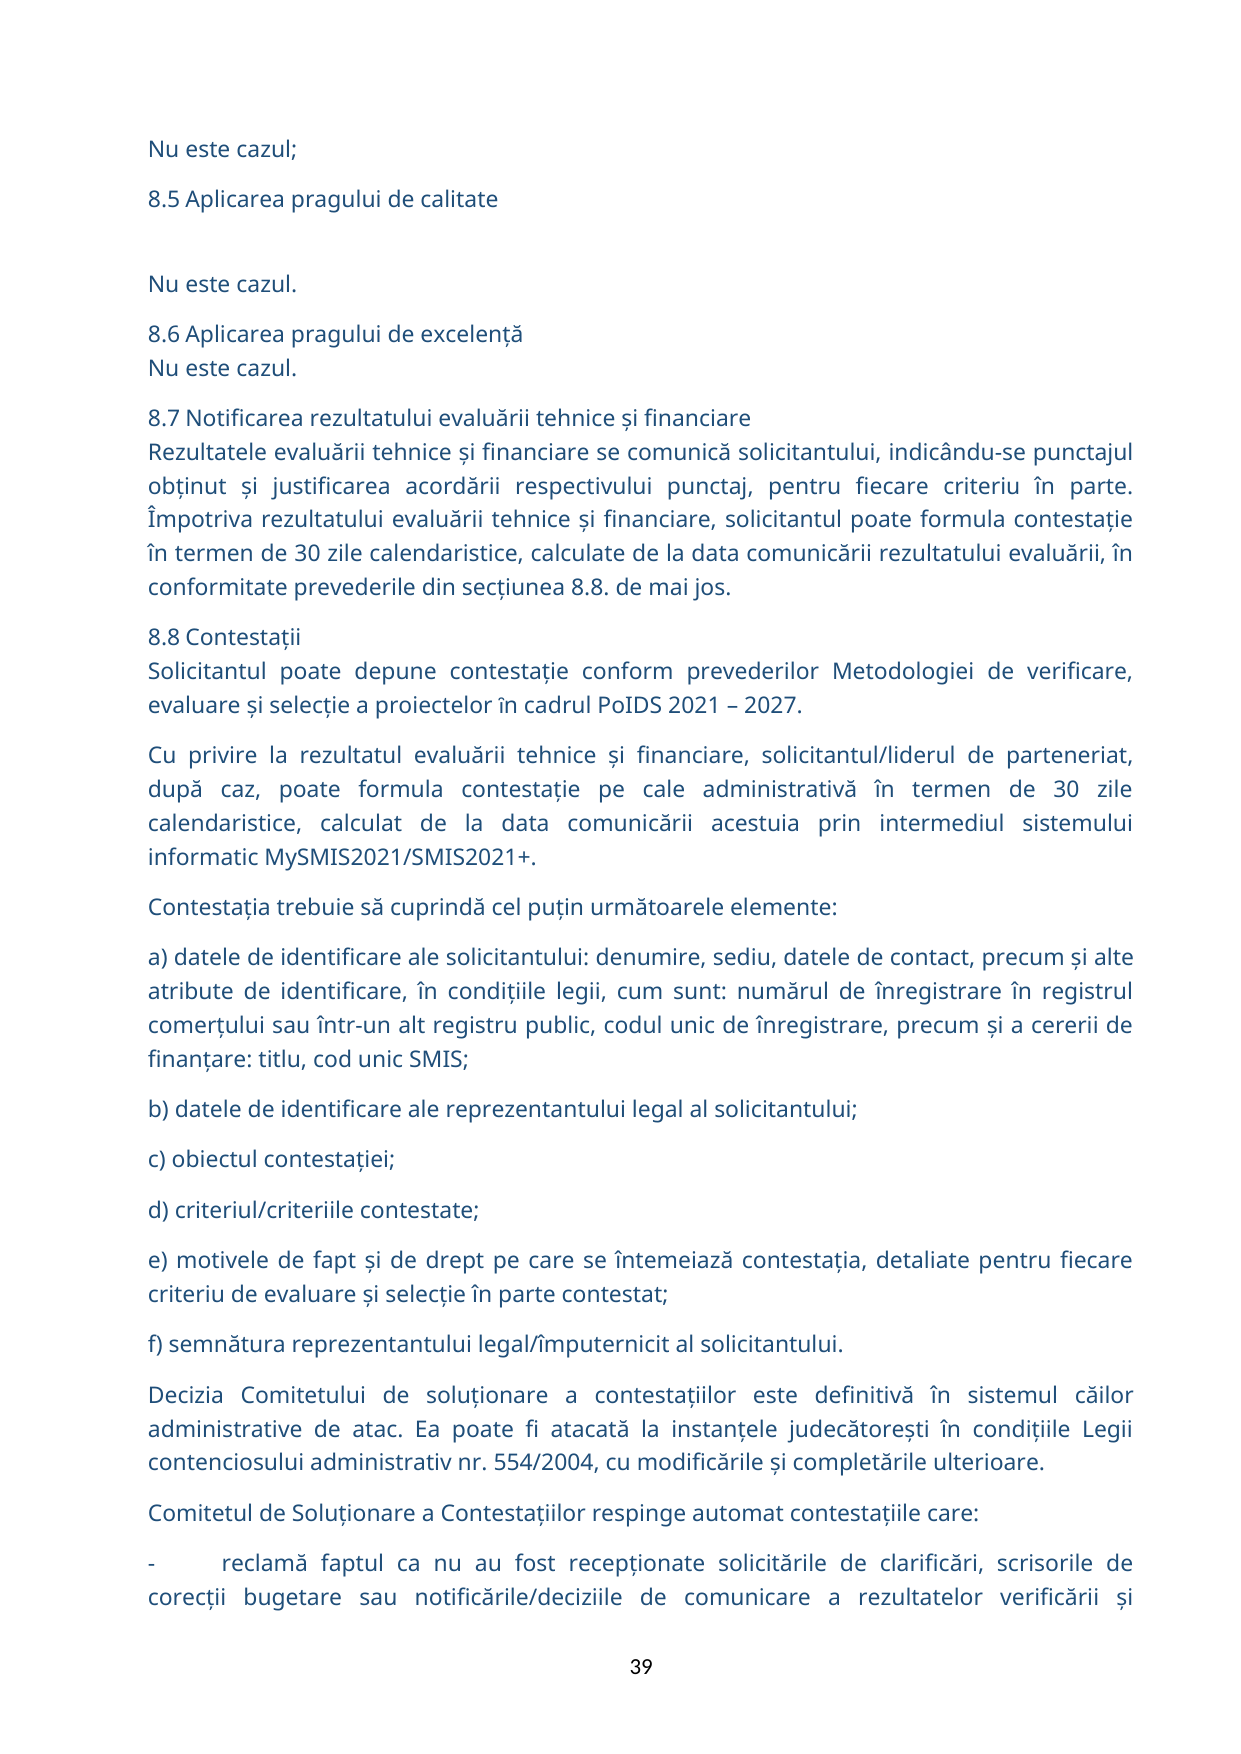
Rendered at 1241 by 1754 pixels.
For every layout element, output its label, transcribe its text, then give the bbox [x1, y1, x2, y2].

subtitle Notificarea rezultatului evaluării tehnice și financiare [148, 402, 1134, 433]
subtitle Contestații [148, 621, 1134, 652]
text d) criteriul/criteriile contestate; [148, 1194, 1134, 1225]
text c) obiectul contestației; [148, 1143, 1134, 1174]
text b) datele de identificare ale reprezentantului legal al solicitantului; [148, 1093, 1134, 1124]
subtitle Aplicarea pragului de calitate [148, 183, 1134, 214]
text e) motivele de fapt și de drept pe care se întemeiază contestația, detaliate pentru fiecare criteriu de evaluare și selecție în parte contestat; [148, 1244, 1134, 1309]
text Nu este cazul; [148, 133, 1134, 164]
text Nu este cazul. [148, 352, 1134, 383]
subtitle Aplicarea pragului de excelență [148, 318, 1134, 349]
text f) semnătura reprezentantului legal/împuternicit al solicitantului. [148, 1328, 1134, 1359]
text Comitetul de Soluționare a Contestațiilor respinge automat contestațiile care: [148, 1497, 1134, 1528]
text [148, 1547, 1134, 1612]
text Cu privire la rezultatul evaluării tehnice și financiare, solicitantul/liderul de parteneriat, după caz, poate formula contestație pe cale administrativă în termen de 30 zile calendaristice, calculat de la data comunicării acestuia prin intermediul sistemului informatic MySMIS2021/SMIS2021+. [148, 739, 1134, 872]
text Solicitantul poate depune contestație conform prevederilor Metodologiei de verificare, evaluare şi selecție a proiectelor ȋn cadrul PoIDS 2021 – 2027. [148, 655, 1134, 720]
text a) datele de identificare ale solicitantului: denumire, sediu, datele de contact, precum și alte atribute de identificare, în condiţiile legii, cum sunt: numărul de înregistrare în registrul comerţului sau într-un alt registru public, codul unic de înregistrare, precum și a cererii de finanțare: titlu, cod unic SMIS; [148, 941, 1134, 1074]
text Decizia Comitetului de soluționare a contestațiilor este definitivă în sistemul căilor administrative de atac. Ea poate fi atacată la instanțele judecătorești în condițiile Legii contenciosului administrativ nr. 554/2004, cu modificările și completările ulterioare. [148, 1379, 1134, 1477]
text Contestația trebuie să cuprindă cel puțin următoarele elemente: [148, 891, 1134, 922]
text Rezultatele evaluării tehnice și financiare se comunică solicitantului, indicându-se punctajul obținut și justificarea acordării respectivului punctaj, pentru fiecare criteriu în parte. Împotriva rezultatului evaluării tehnice și financiare, solicitantul poate formula contestație în termen de 30 zile calendaristice, calculate de la data comunicării rezultatului evaluării, în conformitate prevederile din secțiunea 8.8. de mai jos. [148, 436, 1134, 602]
text Nu este cazul. [148, 267, 1134, 299]
